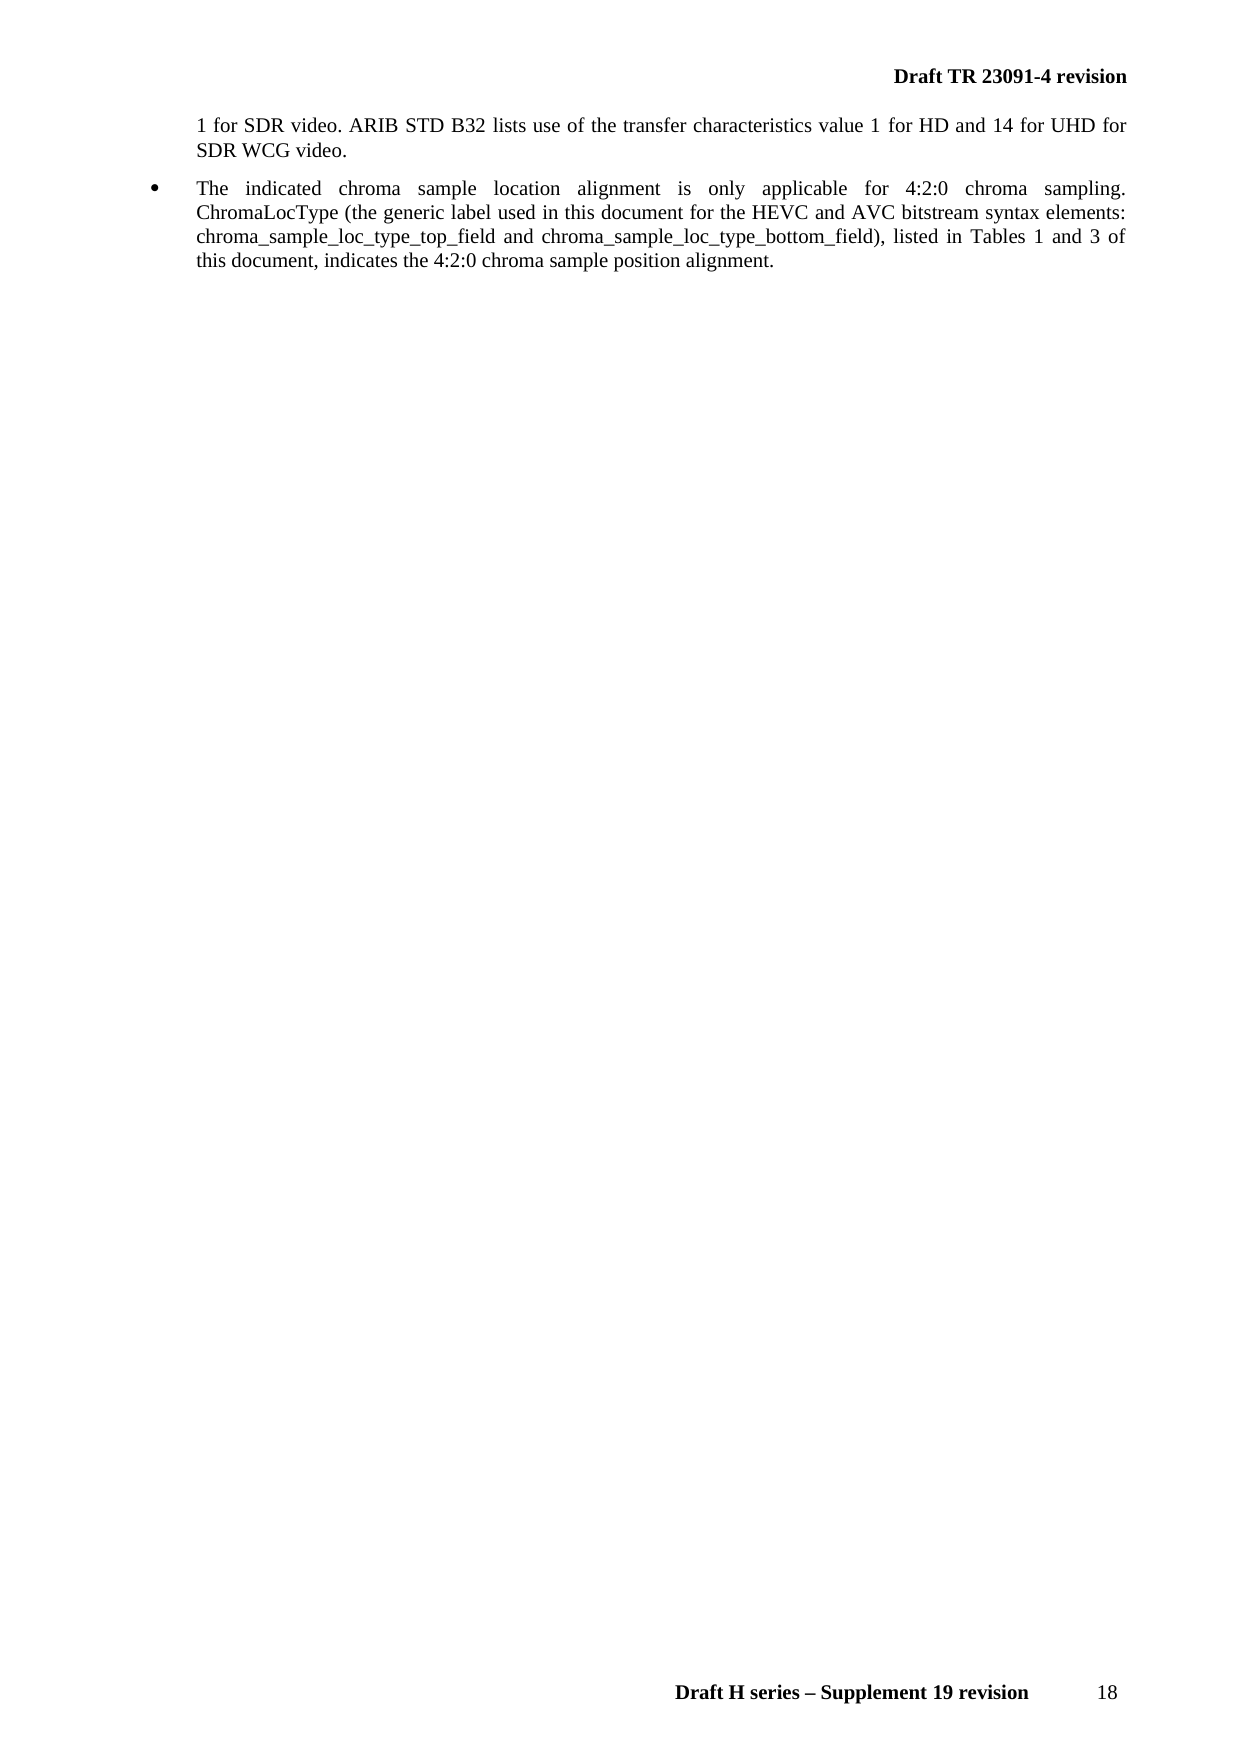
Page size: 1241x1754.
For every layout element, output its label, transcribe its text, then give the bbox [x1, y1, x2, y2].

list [151, 113, 1127, 162]
list The indicated chroma sample location alignment is only applicable for 4:2:0 chroma sampling. ChromaLocType (the generic label used in this document for the HEVC and AVC bitstream syntax elements: chroma_sample_loc_type_top_field and chroma_sample_loc_type_bottom_field), listed in Tables 1 and 3 of this document, indicates the 4:2:0 chroma sample position alignment. [151, 176, 1127, 272]
